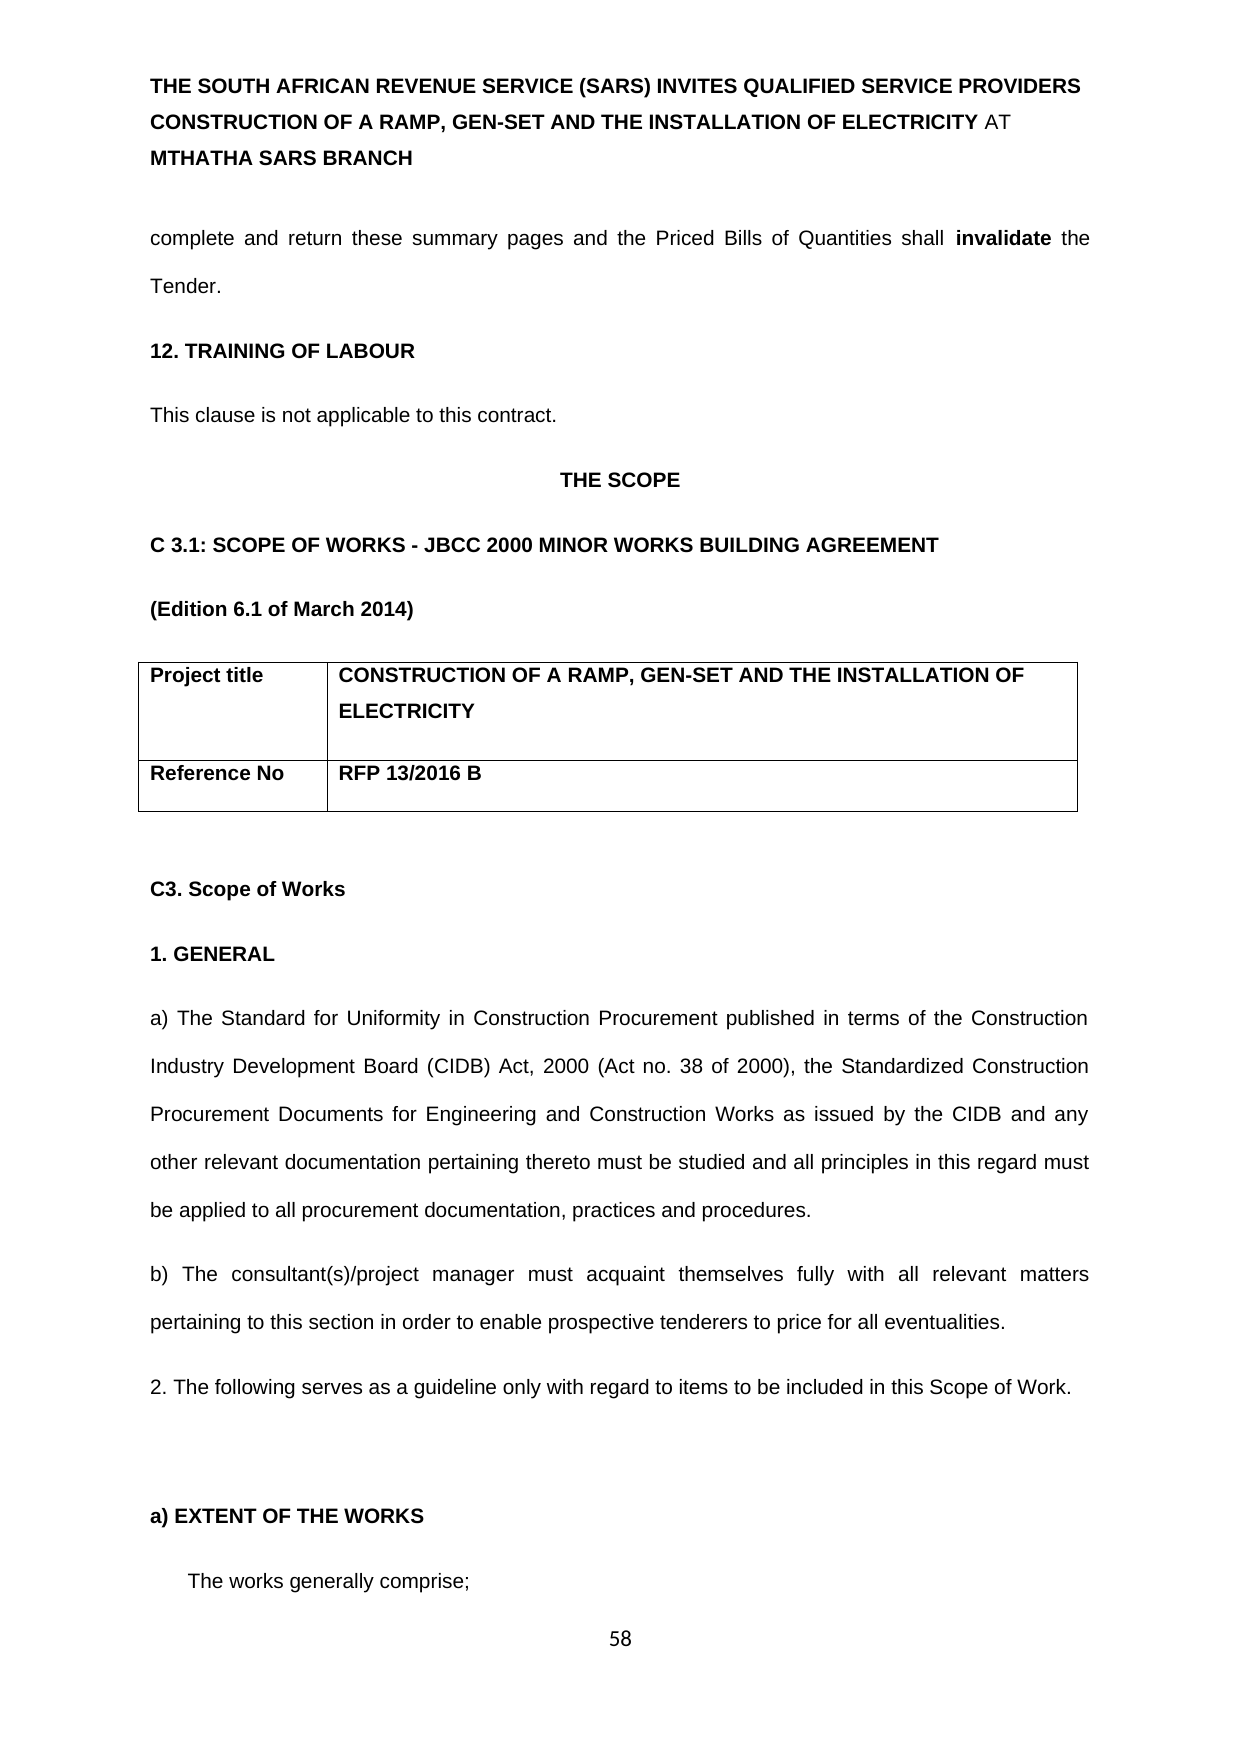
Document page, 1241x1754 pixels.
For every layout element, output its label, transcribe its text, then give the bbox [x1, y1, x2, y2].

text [150, 226, 1090, 298]
text This clause is not applicable to this contract. [150, 403, 1090, 427]
text 1. GENERAL [150, 941, 1090, 965]
table_header Project title [139, 663, 327, 760]
table_cell RFP 13/2016 B [328, 761, 1077, 811]
text (Edition 6.1 of March 2014) [150, 597, 1090, 621]
text C3. Scope of Works [150, 877, 1090, 901]
table_header CONSTRUCTION OF A RAMP, GEN-SET AND THE INSTALLATION OF ELECTRICITY [328, 663, 1077, 760]
text THE SCOPE [150, 468, 1090, 492]
text 2. The following serves as a guideline only with regard to items to be included in this Scope of Work. [150, 1375, 1090, 1399]
text The works generally comprise; [187, 1568, 1090, 1592]
text C 3.1: SCOPE OF WORKS - JBCC 2000 MINOR WORKS BUILDING AGREEMENT [150, 532, 1090, 556]
text 12. TRAINING OF LABOUR [150, 339, 1090, 363]
table_cell Reference No [139, 761, 327, 811]
text b) The consultant(s)/project manager must acquaint themselves fully with all relevant matters pertaining to this section in order to enable prospective tenderers to price for all eventualities. [150, 1262, 1090, 1334]
text a) EXTENT OF THE WORKS [150, 1504, 1090, 1528]
text a) The Standard for Uniformity in Construction Procurement published in terms of the Construction Industry Development Board (CIDB) Act, 2000 (Act no. 38 of 2000), the Standardized Construction Procurement Documents for Engineering and Construction Works as issued by the CIDB and any other relevant documentation pertaining thereto must be studied and all principles in this regard must be applied to all procurement documentation, practices and procedures. [150, 1006, 1090, 1222]
